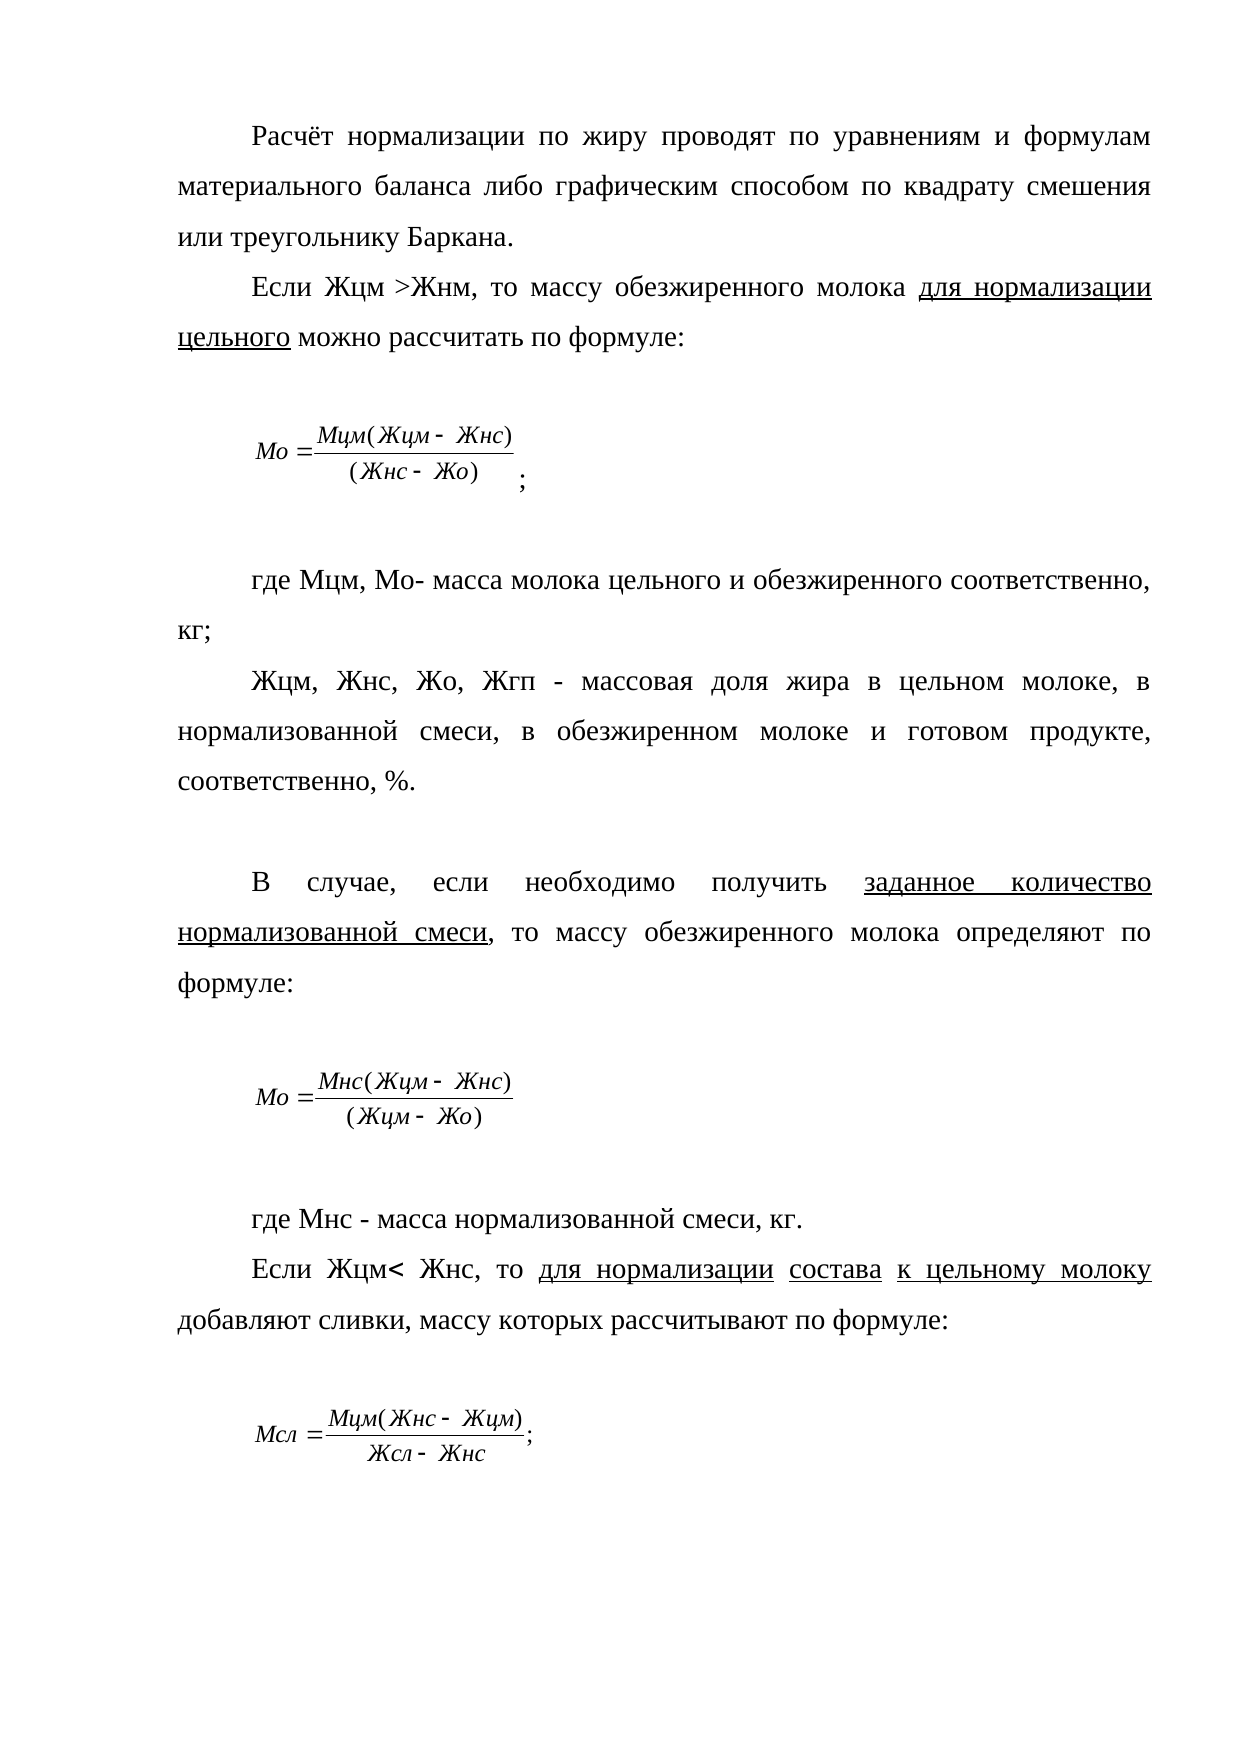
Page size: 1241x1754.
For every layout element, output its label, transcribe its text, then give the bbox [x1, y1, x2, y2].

text где Мнс - масса нормализованной смеси, кг. [177, 1201, 1152, 1235]
text В случае, если необходимо получить заданное количество нормализованной смеси, то массу обезжиренного молока определяют по формуле: [177, 864, 1152, 998]
text Если Жцм Жнс, то для нормализации состава к цельному молоку добавляют сливки, массу которых рассчитывают по формуле: [177, 1252, 1152, 1336]
text ; [177, 420, 1152, 495]
text Жцм, Жнс, Жо, Жгп - массовая доля жира в цельном молоке, в нормализованной смеси, в обезжиренном молоке и готовом продукте, соответственно, %. [177, 663, 1152, 797]
text Если Жцм >Жнм, то массу обезжиренного молока для нормализации цельного можно рассчитать по формуле: [177, 269, 1152, 353]
text где Мцм, Мо- масса молока цельного и обезжиренного соответственно, кг; [177, 562, 1152, 646]
text Расчёт нормализации по жиру проводят по уравнениям и формулам материального баланса либо графическим способом по квадрату смешения или треугольнику Баркана. [177, 118, 1152, 252]
